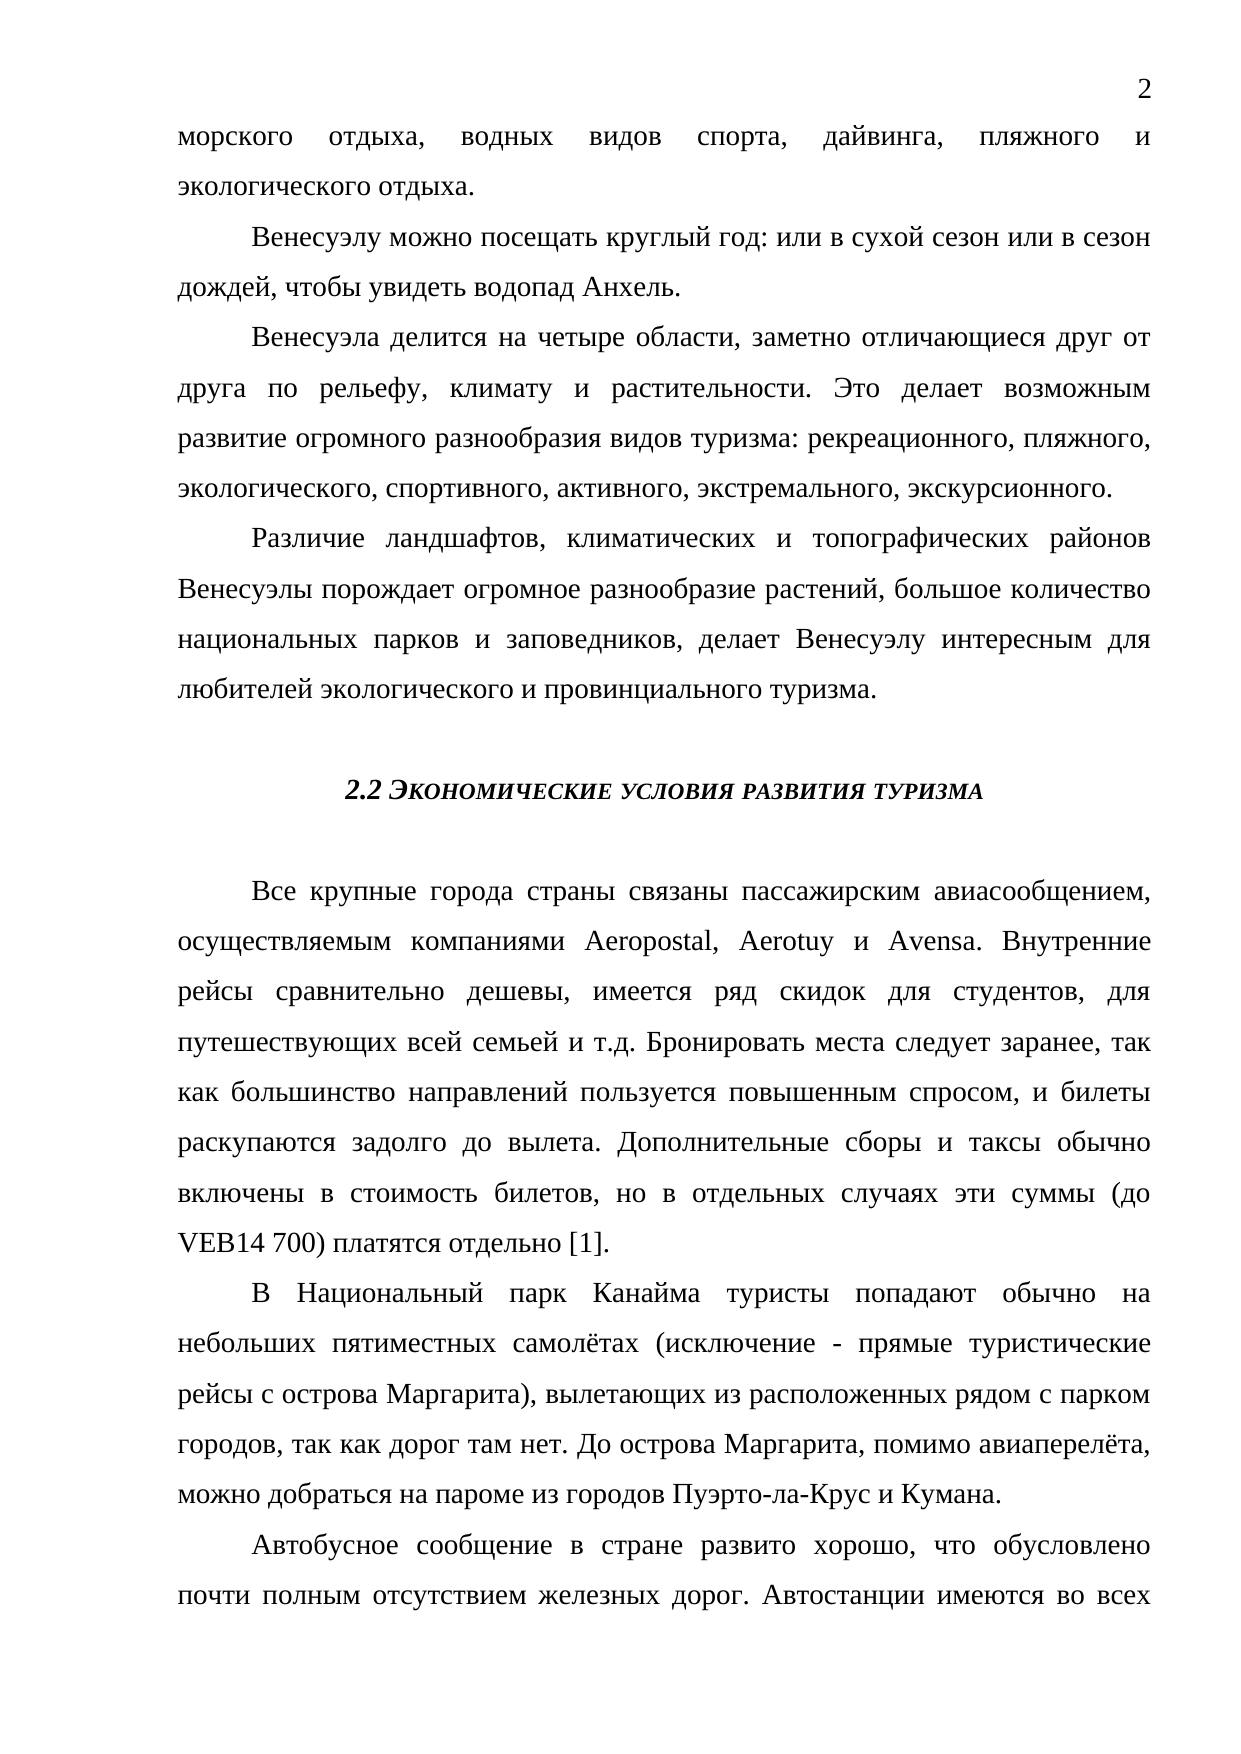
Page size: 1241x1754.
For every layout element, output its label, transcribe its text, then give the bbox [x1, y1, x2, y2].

text В Национальный парк Канайма туристы попадают обычно на небольших пятиместных самолётах (исключение - прямые туристические рейсы с острова Маргарита), вылетающих из расположенных рядом с парком городов, так как дорог там нет. До острова Маргарита, помимо авиаперелёта, можно добраться на пароме из городов Пуэрто-ла-Крус и Кумана. [177, 1275, 1152, 1510]
text Все крупные города страны связаны пассажирским авиасообщением, осуществляемым компаниями Aeropostal, Aerotuy и Avensa. Внутренние рейсы сравнительно дешевы, имеется ряд скидок для студентов, для путешествующих всей семьей и т.д. Бронировать места следует заранее, так как большинство направлений пользуется повышенным спросом, и билеты раскупаются задолго до вылета. Дополнительные сборы и таксы обычно включены в стоимость билетов, но в отдельных случаях эти суммы (до VEB14 700) платятся отдельно [1]. [177, 873, 1152, 1258]
text Венесуэла делится на четыре области, заметно отличающиеся друг от друга по рельефу, климату и растительности. Это делает возможным развитие огромного разнообразия видов туризма: рекреационного, пляжного, экологического, спортивного, активного, экстремального, экскурсионного. [177, 319, 1152, 504]
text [177, 1527, 1152, 1611]
text Венесуэлу можно посещать круглый год: или в сухой сезон или в сезон дождей, чтобы увидеть водопад Анхель. [177, 219, 1152, 303]
text Различие ландшафтов, климатических и топографических районов Венесуэлы порождает огромное разнообразие растений, большое количество национальных парков и заповедников, делает Венесуэлу интересным для любителей экологического и провинциального туризма. [177, 521, 1152, 705]
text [177, 118, 1152, 202]
subtitle 2.2 Экономические условия развития туризма [177, 772, 1152, 806]
